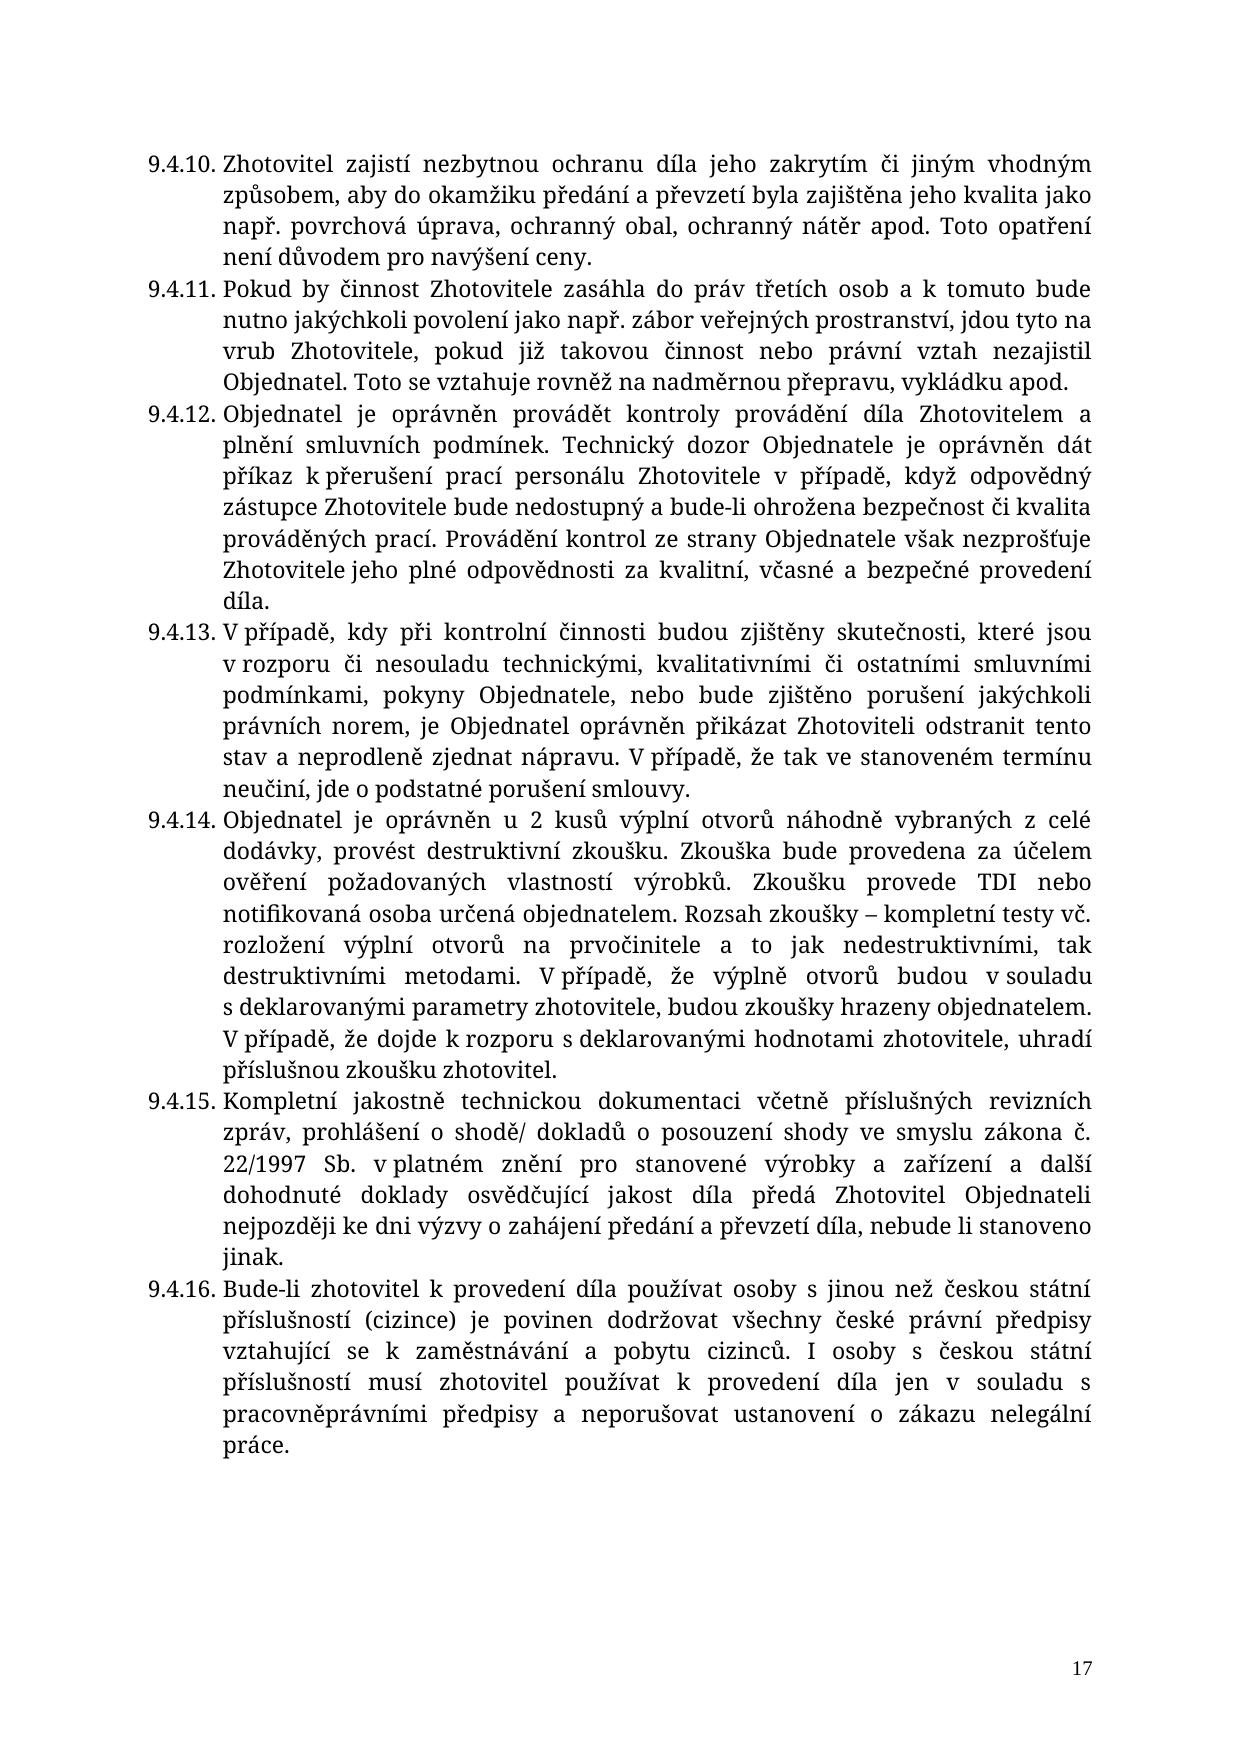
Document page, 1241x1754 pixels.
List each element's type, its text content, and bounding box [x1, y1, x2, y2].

list Zhotovitel zajistí nezbytnou ochranu díla jeho zakrytím či jiným vhodným způsobem, aby do okamžiku předání a převzetí byla zajištěna jeho kvalita jako např. povrchová úprava, ochranný obal, ochranný nátěr apod. Toto opatření není důvodem pro navýšení ceny. [148, 148, 1093, 273]
list Pokud by činnost Zhotovitele zasáhla do práv třetích osob a k tomuto bude nutno jakýchkoli povolení jako např. zábor veřejných prostranství, jdou tyto na vrub Zhotovitele, pokud již takovou činnost nebo právní vztah nezajistil Objednatel. Toto se vztahuje rovněž na nadměrnou přepravu, vykládku apod. [148, 273, 1093, 398]
list V případě, kdy při kontrolní činnosti budou zjištěny skutečnosti, které jsou v rozporu či nesouladu technickými, kvalitativními či ostatními smluvními podmínkami, pokyny Objednatele, nebo bude zjištěno porušení jakýchkoli právních norem, je Objednatel oprávněn přikázat Zhotoviteli odstranit tento stav a neprodleně zjednat nápravu. V případě, že tak ve stanoveném termínu neučiní, jde o podstatné porušení smlouvy. [148, 616, 1093, 804]
list Kompletní jakostně technickou dokumentaci včetně příslušných revizních zpráv, prohlášení o shodě/ dokladů o posouzení shody ve smyslu zákona č. 22/1997 Sb. v platném znění pro stanovené výrobky a zařízení a další dohodnuté doklady osvědčující jakost díla předá Zhotovitel Objednateli nejpozději ke dni výzvy o zahájení předání a převzetí díla, nebude li stanoveno jinak. [148, 1085, 1093, 1273]
list Objednatel je oprávněn provádět kontroly provádění díla Zhotovitelem a plnění smluvních podmínek. Technický dozor Objednatele je oprávněn dát příkaz k přerušení prací personálu Zhotovitele v případě, když odpovědný zástupce Zhotovitele bude nedostupný a bude-li ohrožena bezpečnost či kvalita prováděných prací. Provádění kontrol ze strany Objednatele však nezprošťuje Zhotovitele jeho plné odpovědnosti za kvalitní, včasné a bezpečné provedení díla. [148, 398, 1093, 616]
list Bude-li zhotovitel k provedení díla používat osoby s jinou než českou státní příslušností (cizince) je povinen dodržovat všechny české právní předpisy vztahující se k zaměstnávání a pobytu cizinců. I osoby s českou státní příslušností musí zhotovitel používat k provedení díla jen v souladu s pracovněprávními předpisy a neporušovat ustanovení o zákazu nelegální práce. [148, 1273, 1093, 1460]
list Objednatel je oprávněn u 2 kusů výplní otvorů náhodně vybraných z celé dodávky, provést destruktivní zkoušku. Zkouška bude provedena za účelem ověření požadovaných vlastností výrobků. Zkoušku provede TDI nebo notifikovaná osoba určená objednatelem. Rozsah zkoušky – kompletní testy vč. rozložení výplní otvorů na prvočinitele a to jak nedestruktivními, tak destruktivními metodami. V případě, že výplně otvorů budou v souladu s deklarovanými parametry zhotovitele, budou zkoušky hrazeny objednatelem. V případě, že dojde k rozporu s deklarovanými hodnotami zhotovitele, uhradí příslušnou zkoušku zhotovitel. [148, 804, 1093, 1085]
